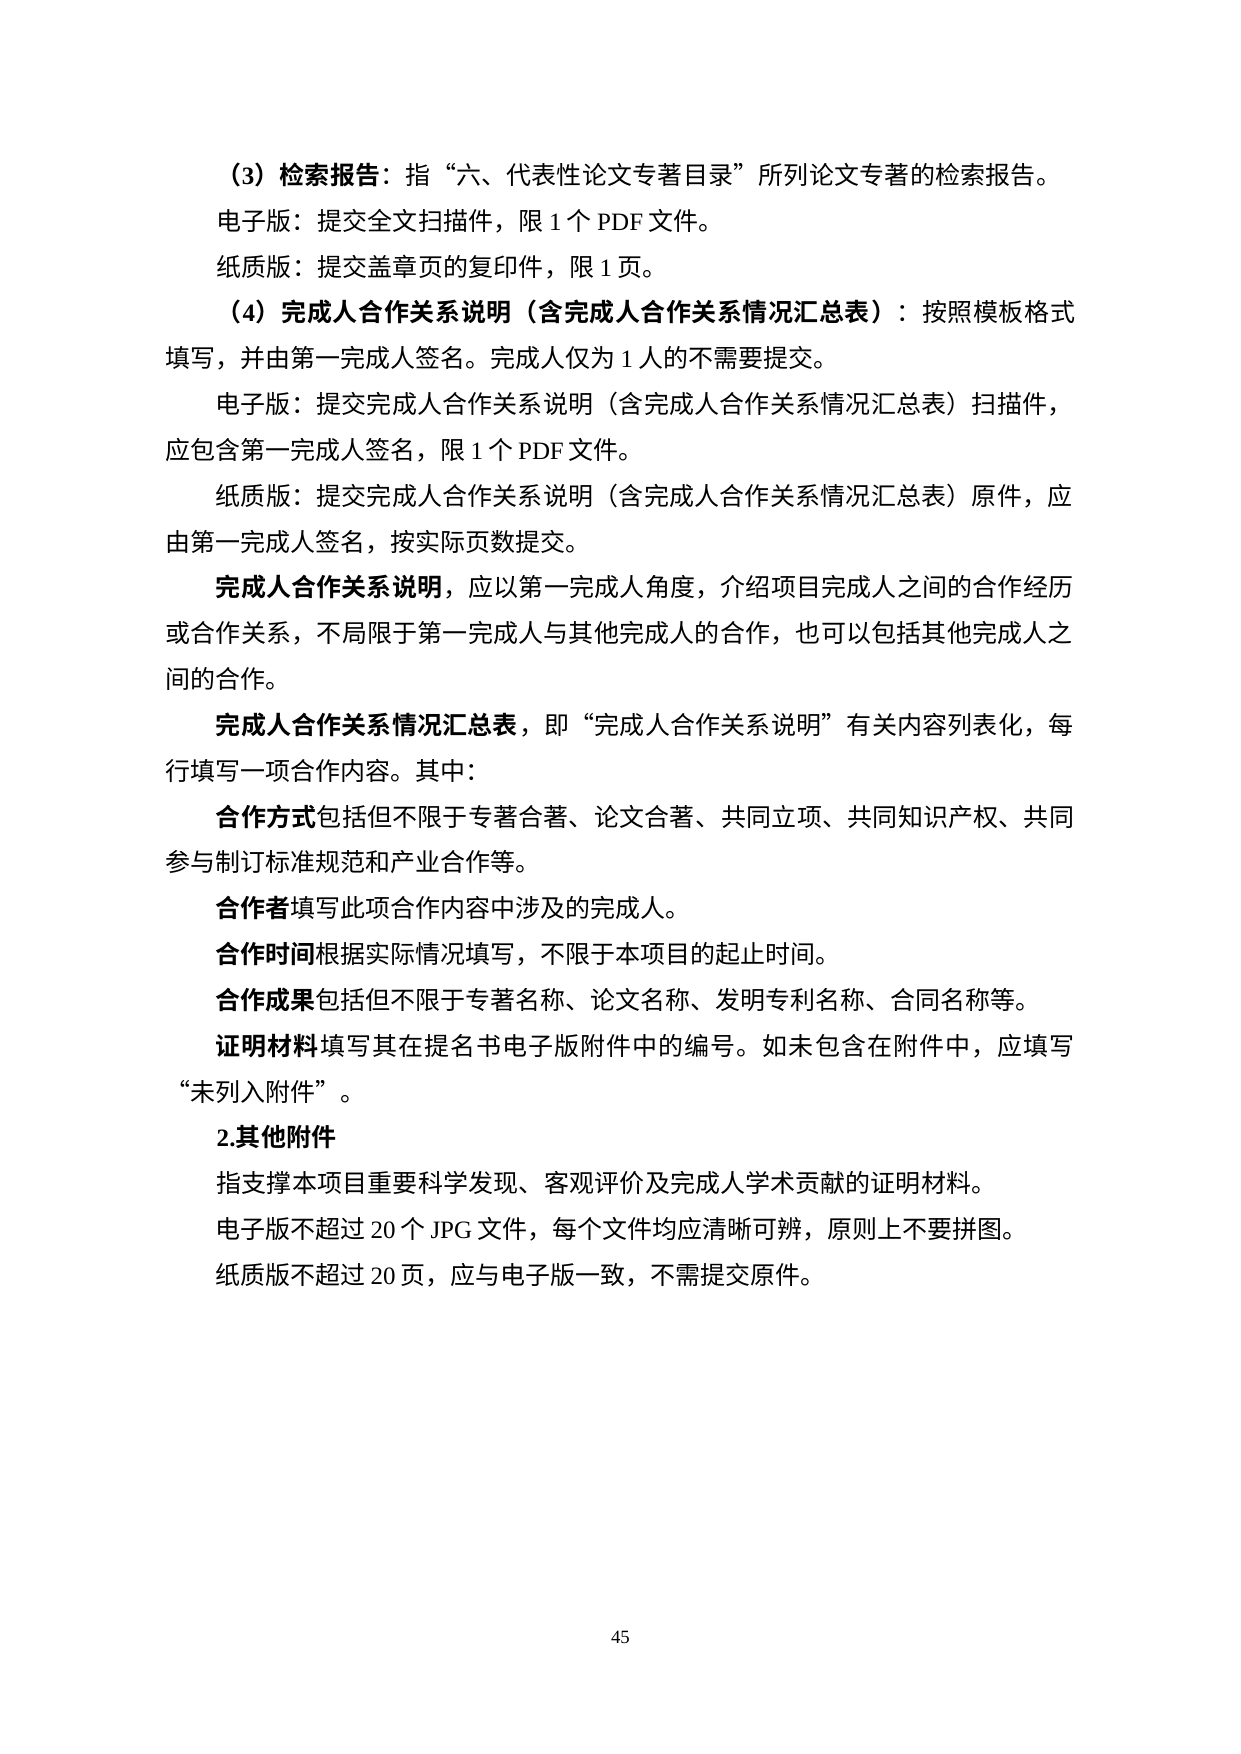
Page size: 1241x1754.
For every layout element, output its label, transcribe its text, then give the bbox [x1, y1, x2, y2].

text 合作者填写此项合作内容中涉及的完成人。 [165, 881, 1075, 927]
text 合作时间根据实际情况填写，不限于本项目的起止时间。 [165, 927, 1075, 973]
text 电子版不超过20个JPG文件，每个文件均应清晰可辨，原则上不要拼图。 [165, 1202, 1075, 1248]
text 完成人合作关系情况汇总表，即“完成人合作关系说明”有关内容列表化，每行填写一项合作内容。其中： [165, 698, 1075, 789]
text 完成人合作关系说明，应以第一完成人角度，介绍项目完成人之间的合作经历或合作关系，不局限于第一完成人与其他完成人的合作，也可以包括其他完成人之间的合作。 [165, 560, 1075, 698]
text 电子版：提交全文扫描件，限1个PDF文件。 [165, 193, 1075, 239]
text （4）完成人合作关系说明（含完成人合作关系情况汇总表）：按照模板格式填写，并由第一完成人签名。完成人仅为1人的不需要提交。 [165, 285, 1075, 377]
text 指支撑本项目重要科学发现、客观评价及完成人学术贡献的证明材料。 [165, 1156, 1075, 1202]
text 纸质版不超过20页，应与电子版一致，不需提交原件。 [165, 1248, 1075, 1293]
text 合作方式包括但不限于专著合著、论文合著、共同立项、共同知识产权、共同参与制订标准规范和产业合作等。 [165, 789, 1075, 881]
text 2.其他附件 [165, 1110, 1075, 1156]
text 合作成果包括但不限于专著名称、论文名称、发明专利名称、合同名称等。 [165, 973, 1075, 1018]
text 电子版：提交完成人合作关系说明（含完成人合作关系情况汇总表）扫描件，应包含第一完成人签名，限1个PDF文件。 [165, 377, 1075, 468]
text 证明材料填写其在提名书电子版附件中的编号。如未包含在附件中，应填写“未列入附件”。 [165, 1018, 1075, 1110]
text （3）检索报告：指“六、代表性论文专著目录”所列论文专著的检索报告。 [165, 148, 1075, 193]
text 纸质版：提交盖章页的复印件，限1页。 [165, 239, 1075, 285]
text 纸质版：提交完成人合作关系说明（含完成人合作关系情况汇总表）原件，应由第一完成人签名，按实际页数提交。 [165, 468, 1075, 560]
